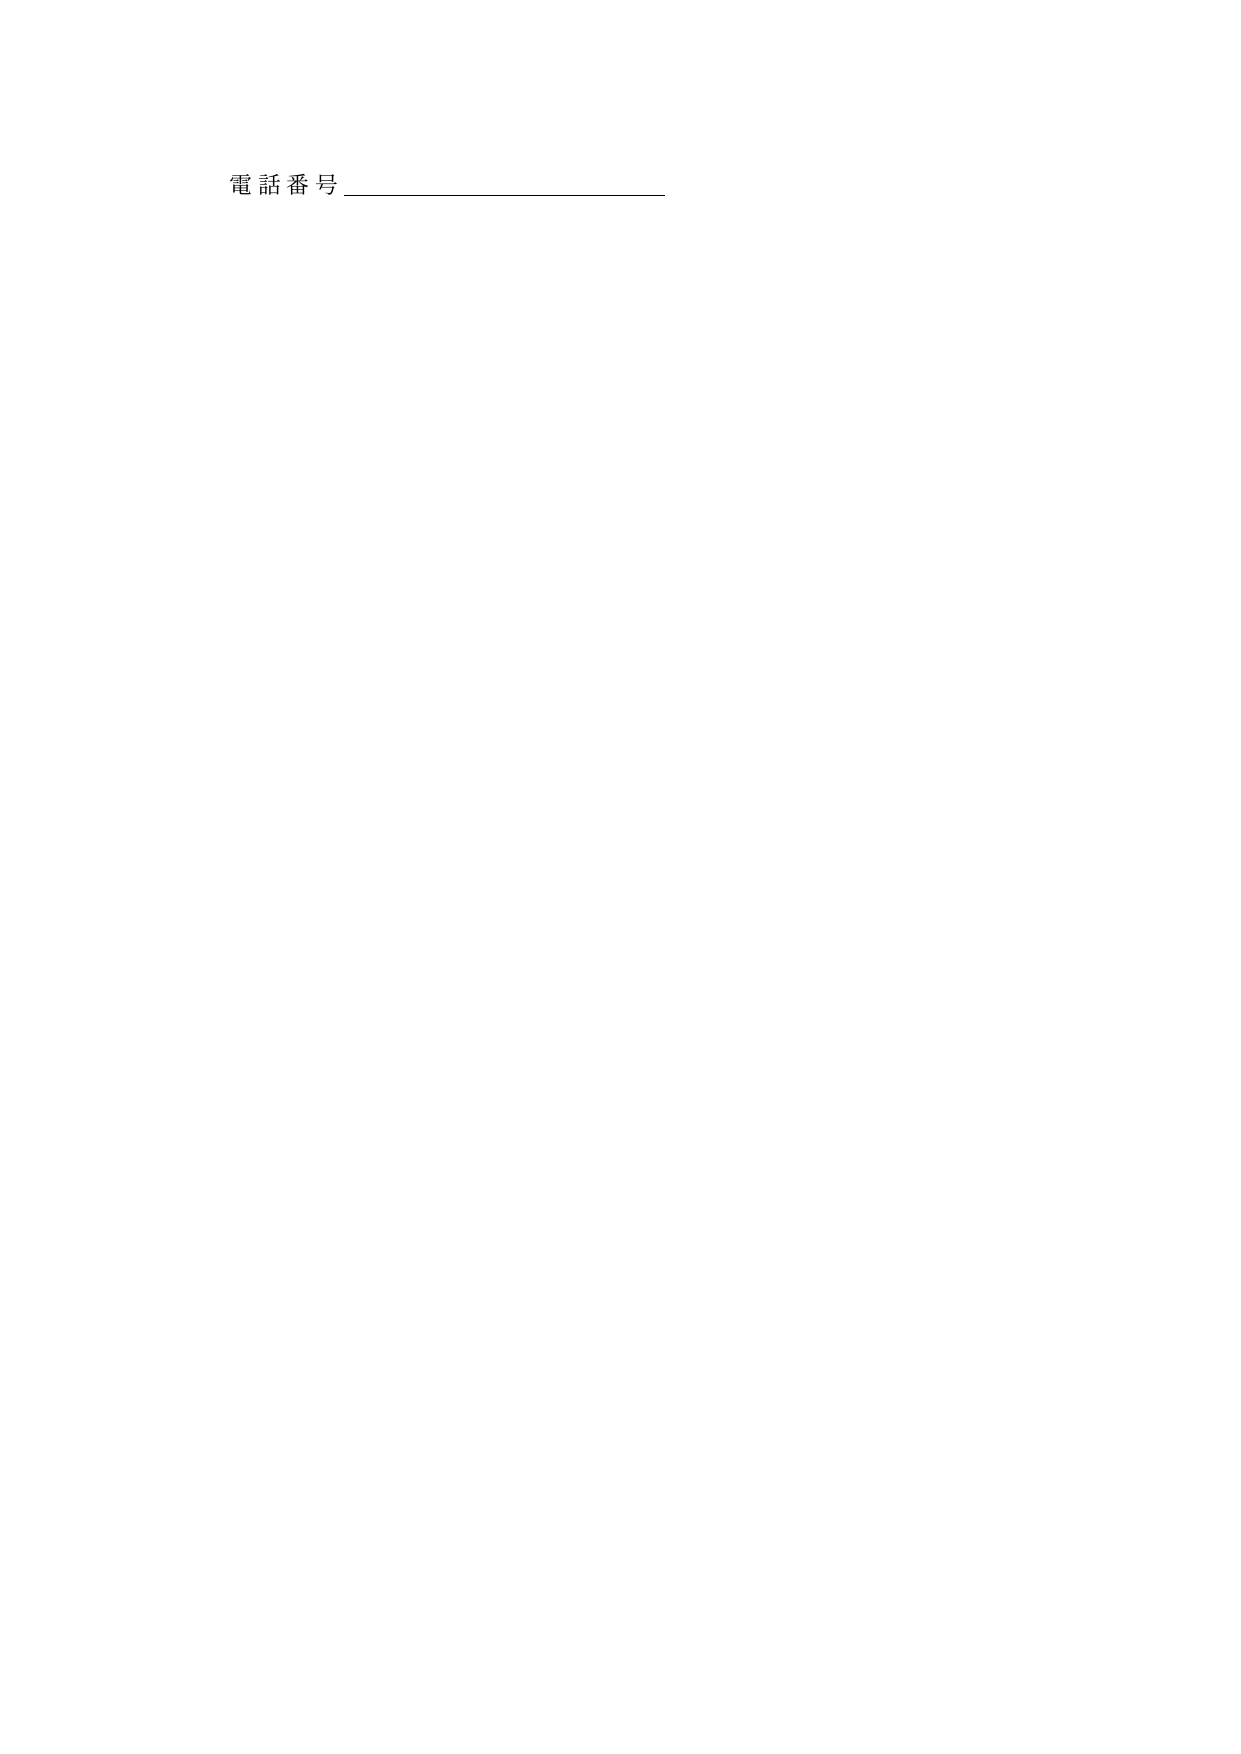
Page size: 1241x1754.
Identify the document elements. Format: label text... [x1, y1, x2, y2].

text 電話番号 [207, 164, 1063, 202]
